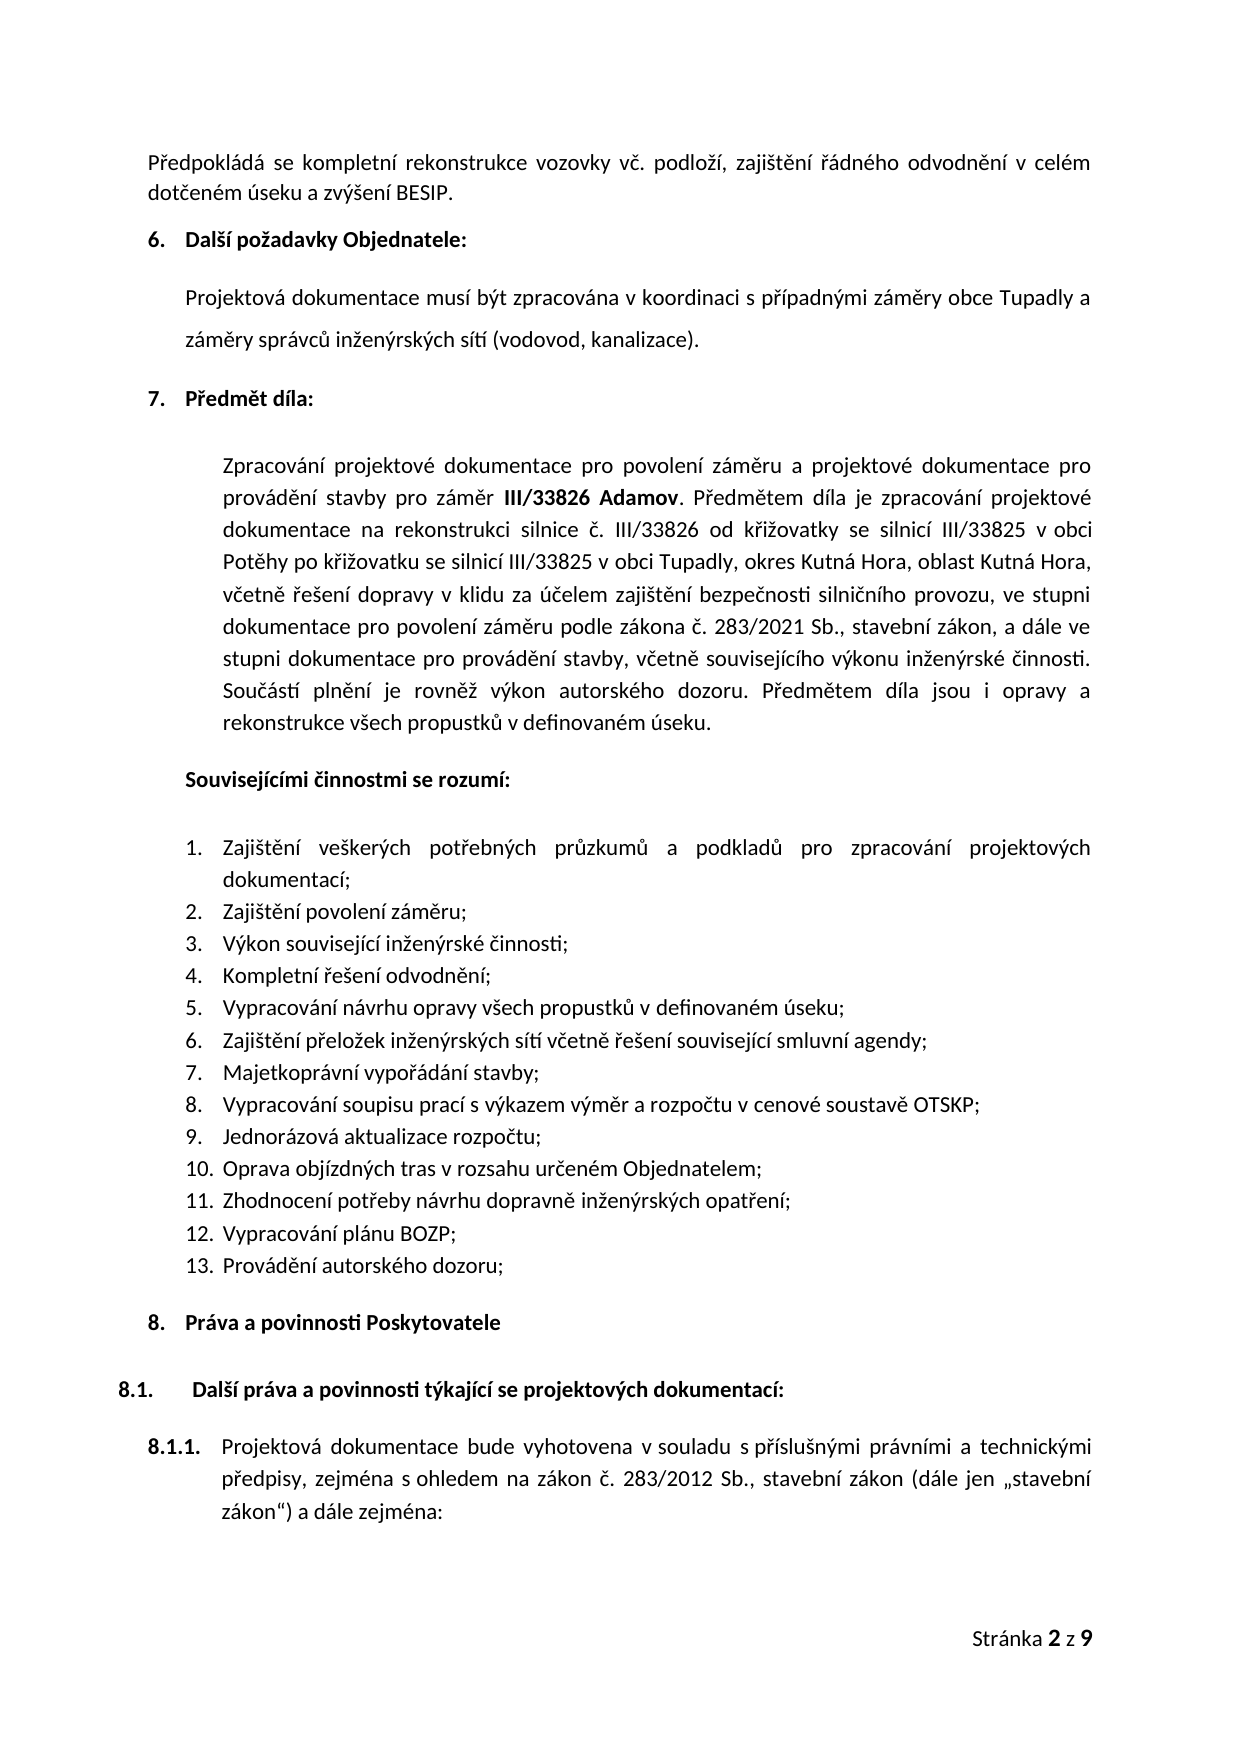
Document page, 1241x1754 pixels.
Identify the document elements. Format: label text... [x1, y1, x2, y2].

subtitle Další požadavky Objednatele: [148, 225, 1093, 253]
list Provádění autorského dozoru; [185, 1251, 1093, 1279]
subtitle Další práva a povinnosti týkající se projektových dokumentací: [118, 1375, 1093, 1403]
list Vypracování plánu BOZP; [185, 1219, 1093, 1247]
list Majetkoprávní vypořádání stavby; [185, 1058, 1093, 1086]
list Zhodnocení potřeby návrhu dopravně inženýrských opatření; [185, 1187, 1093, 1215]
list Jednorázová aktualizace rozpočtu; [185, 1122, 1093, 1150]
list Zpracování projektové dokumentace pro povolení záměru a projektové dokumentace pro provádění stavby pro záměr III/33826 Adamov. Předmětem díla je zpracování projektové dokumentace na rekonstrukci silnice č. III/33826 od křižovatky se silnicí III/33825 v obci Potěhy po křižovatku se silnicí III/33825 v obci Tupadly, okres Kutná Hora, oblast Kutná Hora, včetně řešení dopravy v klidu za účelem zajištění bezpečnosti silničního provozu, ve stupni dokumentace pro povolení záměru podle zákona č. 283/2021 Sb., stavební zákon, a dále ve stupni dokumentace pro provádění stavby, včetně souvisejícího výkonu inženýrské činnosti. Součástí plnění je rovněž výkon autorského dozoru. Předmětem díla jsou i opravy a rekonstrukce všech propustků v definovaném úseku. [223, 451, 1093, 736]
subtitle Projektová dokumentace musí být zpracována v koordinaci s případnými záměry obce Tupadly a záměry správců inženýrských sítí (vodovod, kanalizace). [185, 283, 1093, 353]
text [148, 148, 1093, 206]
list Výkon související inženýrské činnosti; [185, 929, 1093, 957]
list Kompletní řešení odvodnění; [185, 961, 1093, 989]
list Vypracování návrhu opravy všech propustků v definovaném úseku; [185, 993, 1093, 1022]
list Oprava objízdných tras v rozsahu určeném Objednatelem; [185, 1154, 1093, 1182]
text Souvisejícími činnostmi se rozumí: [185, 766, 1093, 794]
list Projektová dokumentace bude vyhotovena v souladu s příslušnými právními a technickými předpisy, zejména s ohledem na zákon č. 283/2012 Sb., stavební zákon (dále jen „stavební zákon“) a dále zejména: [148, 1432, 1093, 1525]
subtitle Předmět díla: [148, 384, 1093, 412]
list Zajištění veškerých potřebných průzkumů a podkladů pro zpracování projektových dokumentací; [185, 833, 1093, 893]
list Zajištění povolení záměru; [185, 897, 1093, 925]
list Vypracování soupisu prací s výkazem výměr a rozpočtu v cenové soustavě OTSKP; [185, 1090, 1093, 1118]
subtitle Práva a povinnosti Poskytovatele [148, 1308, 1093, 1336]
list Zajištění přeložek inženýrských sítí včetně řešení související smluvní agendy; [185, 1026, 1093, 1054]
